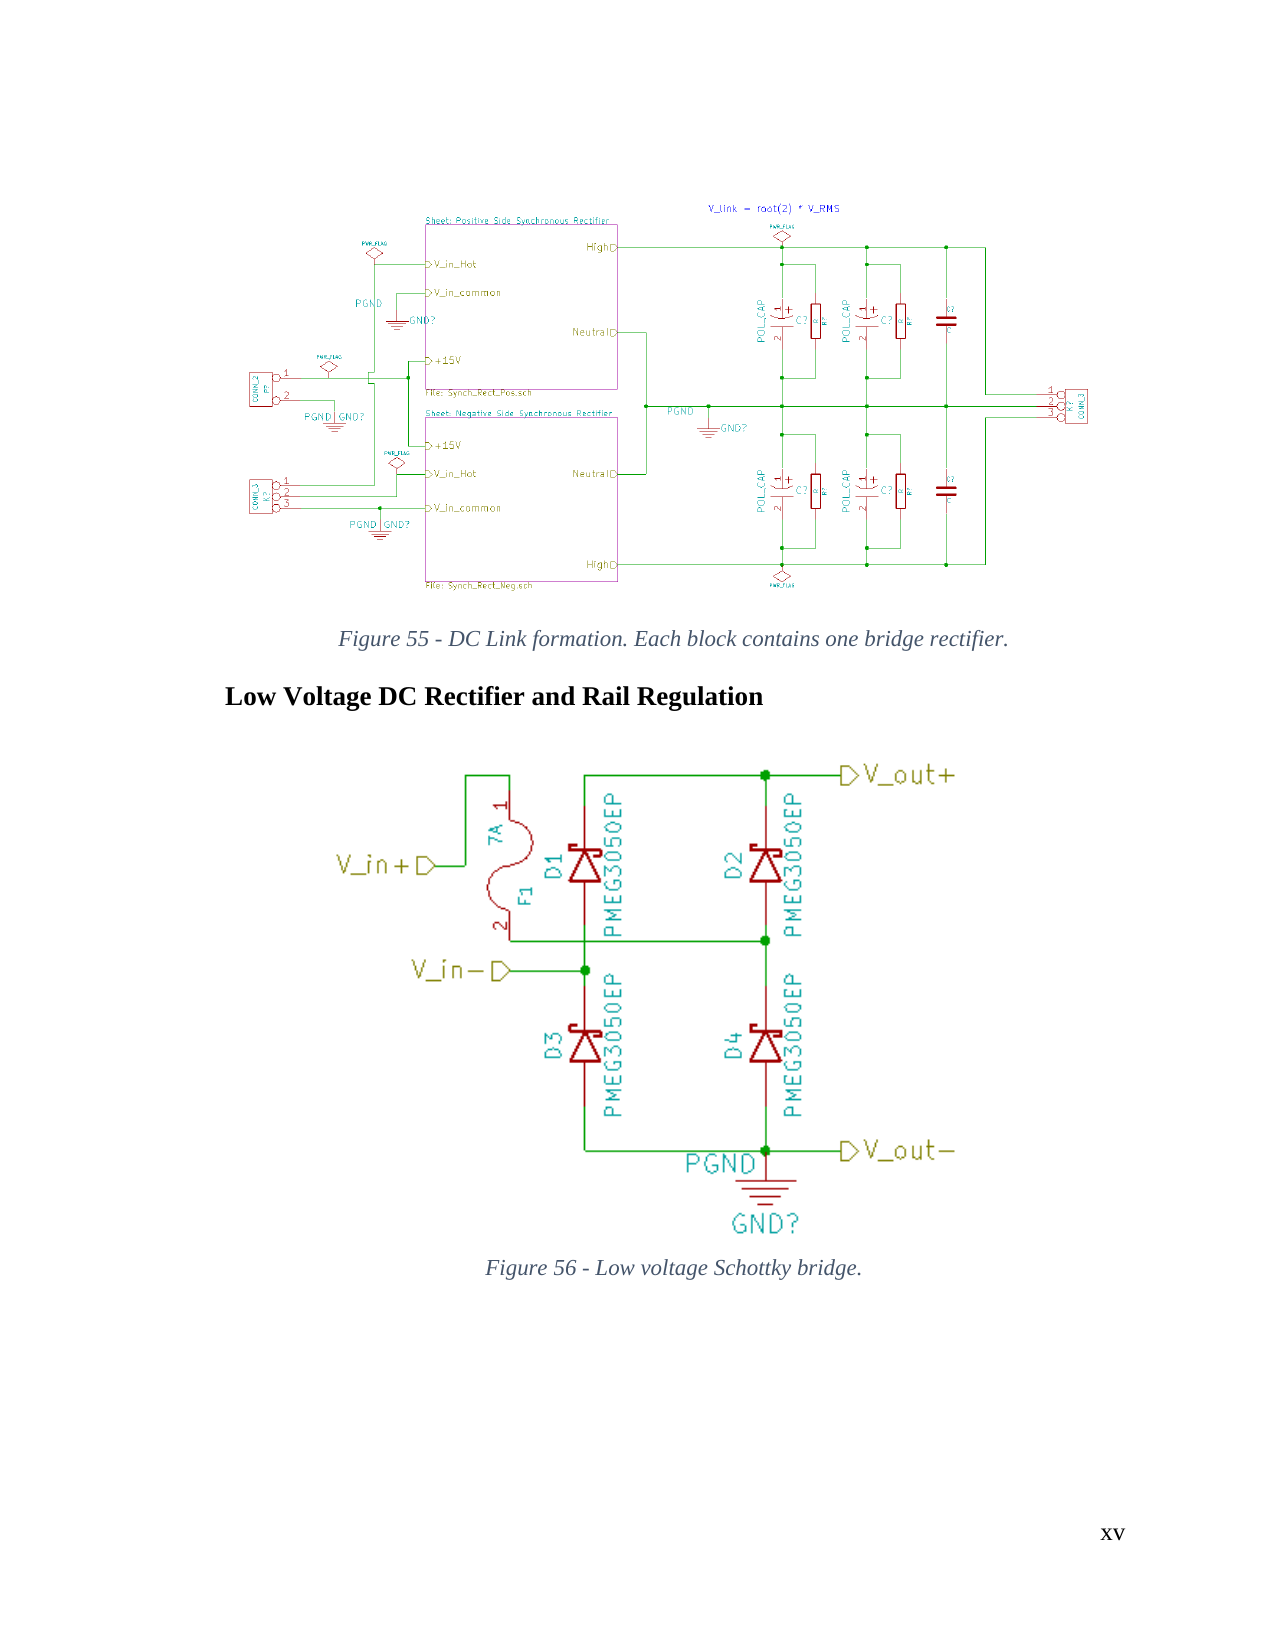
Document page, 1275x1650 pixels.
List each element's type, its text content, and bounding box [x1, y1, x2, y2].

picture [225, 178, 1125, 625]
subtitle Low Voltage DC Rectifier and Rail Regulation [225, 680, 1125, 711]
picture [293, 740, 1058, 1254]
text Figure 56 - Low voltage Schottky bridge. [225, 1254, 1125, 1280]
text Figure 55 - DC Link formation. Each block contains one bridge rectifier. [225, 625, 1125, 651]
